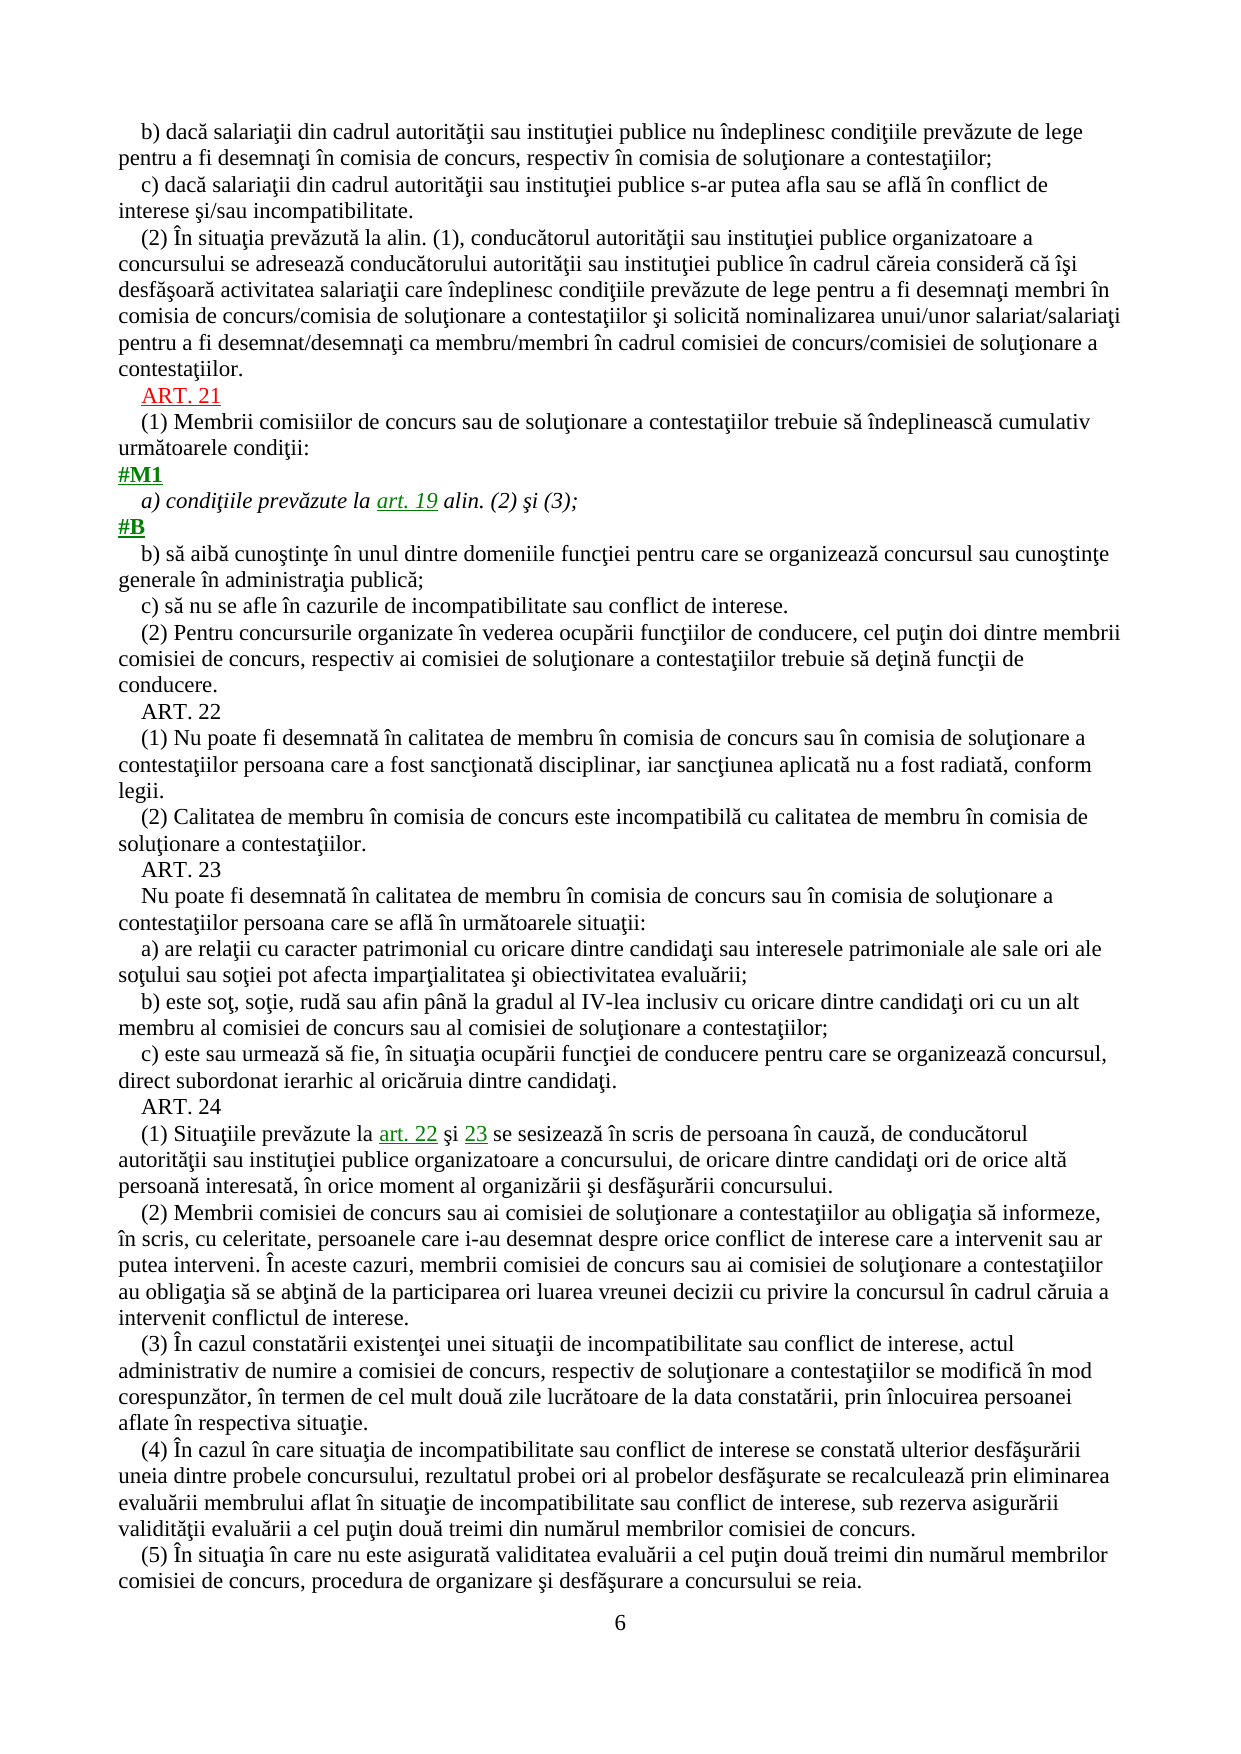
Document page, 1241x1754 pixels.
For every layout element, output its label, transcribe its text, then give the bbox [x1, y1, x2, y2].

text c) este sau urmează să fie, în situaţia ocupării funcţiei de conducere pentru care se organizează concursul, direct subordonat ierarhic al oricăruia dintre candidaţi. [118, 1041, 1122, 1093]
text a) condiţiile prevăzute la art. 19 alin. (2) şi (3); [118, 487, 1122, 513]
text c) să nu se afle în cazurile de incompatibilitate sau conflict de interese. [118, 592, 1122, 619]
text Nu poate fi desemnată în calitatea de membru în comisia de concurs sau în comisia de soluţionare a contestaţiilor persoana care se află în următoarele situaţii: [118, 882, 1122, 935]
text (2) În situaţia prevăzută la alin. (1), conducătorul autorităţii sau instituţiei publice organizatoare a concursului se adresează conducătorului autorităţii sau instituţiei publice în cadrul căreia consideră că îşi desfăşoară activitatea salariaţii care îndeplinesc condiţiile prevăzute de lege pentru a fi desemnaţi membri în comisia de concurs/comisia de soluţionare a contestaţiilor şi solicită nominalizarea unui/unor salariat/salariaţi pentru a fi desemnat/desemnaţi ca membru/membri în cadrul comisiei de concurs/comisiei de soluţionare a contestaţiilor. [118, 223, 1122, 382]
text ART. 21 [118, 382, 1122, 408]
text (3) În cazul constatării existenţei unei situaţii de incompatibilitate sau conflict de interese, actul administrativ de numire a comisiei de concurs, respectiv de soluţionare a contestaţiilor se modifică în mod corespunzător, în termen de cel mult două zile lucrătoare de la data constatării, prin înlocuirea persoanei aflate în respectiva situaţie. [118, 1330, 1122, 1436]
text b) este soţ, soţie, rudă sau afin până la gradul al IV-lea inclusiv cu oricare dintre candidaţi ori cu un alt membru al comisiei de concurs sau al comisiei de soluţionare a contestaţiilor; [118, 988, 1122, 1041]
text #B [118, 513, 1122, 540]
text #M1 [118, 461, 1122, 487]
text (1) Nu poate fi desemnată în calitatea de membru în comisia de concurs sau în comisia de soluţionare a contestaţiilor persoana care a fost sancţionată disciplinar, iar sancţiunea aplicată nu a fost radiată, conform legii. [118, 724, 1122, 803]
text (2) Calitatea de membru în comisia de concurs este incompatibilă cu calitatea de membru în comisia de soluţionare a contestaţiilor. [118, 803, 1122, 856]
text (1) Membrii comisiilor de concurs sau de soluţionare a contestaţiilor trebuie să îndeplinească cumulativ următoarele condiţii: [118, 408, 1122, 461]
text (1) Situaţiile prevăzute la art. 22 şi 23 se sesizează în scris de persoana în cauză, de conducătorul autorităţii sau instituţiei publice organizatoare a concursului, de oricare dintre candidaţi ori de orice altă persoană interesată, în orice moment al organizării şi desfăşurării concursului. [118, 1119, 1122, 1199]
text b) să aibă cunoştinţe în unul dintre domeniile funcţiei pentru care se organizează concursul sau cunoştinţe generale în administraţia publică; [118, 540, 1122, 592]
text (2) Membrii comisiei de concurs sau ai comisiei de soluţionare a contestaţiilor au obligaţia să informeze, în scris, cu celeritate, persoanele care i-au desemnat despre orice conflict de interese care a intervenit sau ar putea interveni. În aceste cazuri, membrii comisiei de concurs sau ai comisiei de soluţionare a contestaţiilor au obligaţia să se abţină de la participarea ori luarea vreunei decizii cu privire la concursul în cadrul căruia a intervenit conflictul de interese. [118, 1199, 1122, 1330]
text a) are relaţii cu caracter patrimonial cu oricare dintre candidaţi sau interesele patrimoniale ale sale ori ale soţului sau soţiei pot afecta imparţialitatea şi obiectivitatea evaluării; [118, 935, 1122, 988]
text (5) În situaţia în care nu este asigurată validitatea evaluării a cel puţin două treimi din numărul membrilor comisiei de concurs, procedura de organizare şi desfăşurare a concursului se reia. [118, 1541, 1122, 1594]
text c) dacă salariaţii din cadrul autorităţii sau instituţiei publice s-ar putea afla sau se află în conflict de interese şi/sau incompatibilitate. [118, 171, 1122, 223]
text b) dacă salariaţii din cadrul autorităţii sau instituţiei publice nu îndeplinesc condiţiile prevăzute de lege pentru a fi desemnaţi în comisia de concurs, respectiv în comisia de soluţionare a contestaţiilor; [118, 118, 1122, 171]
text ART. 24 [118, 1093, 1122, 1119]
text ART. 22 [118, 698, 1122, 724]
text (2) Pentru concursurile organizate în vederea ocupării funcţiilor de conducere, cel puţin doi dintre membrii comisiei de concurs, respectiv ai comisiei de soluţionare a contestaţiilor trebuie să deţină funcţii de conducere. [118, 619, 1122, 698]
text ART. 23 [118, 856, 1122, 882]
text (4) În cazul în care situaţia de incompatibilitate sau conflict de interese se constată ulterior desfăşurării uneia dintre probele concursului, rezultatul probei ori al probelor desfăşurate se recalculează prin eliminarea evaluării membrului aflat în situaţie de incompatibilitate sau conflict de interese, sub rezerva asigurării validităţii evaluării a cel puţin două treimi din numărul membrilor comisiei de concurs. [118, 1436, 1122, 1541]
